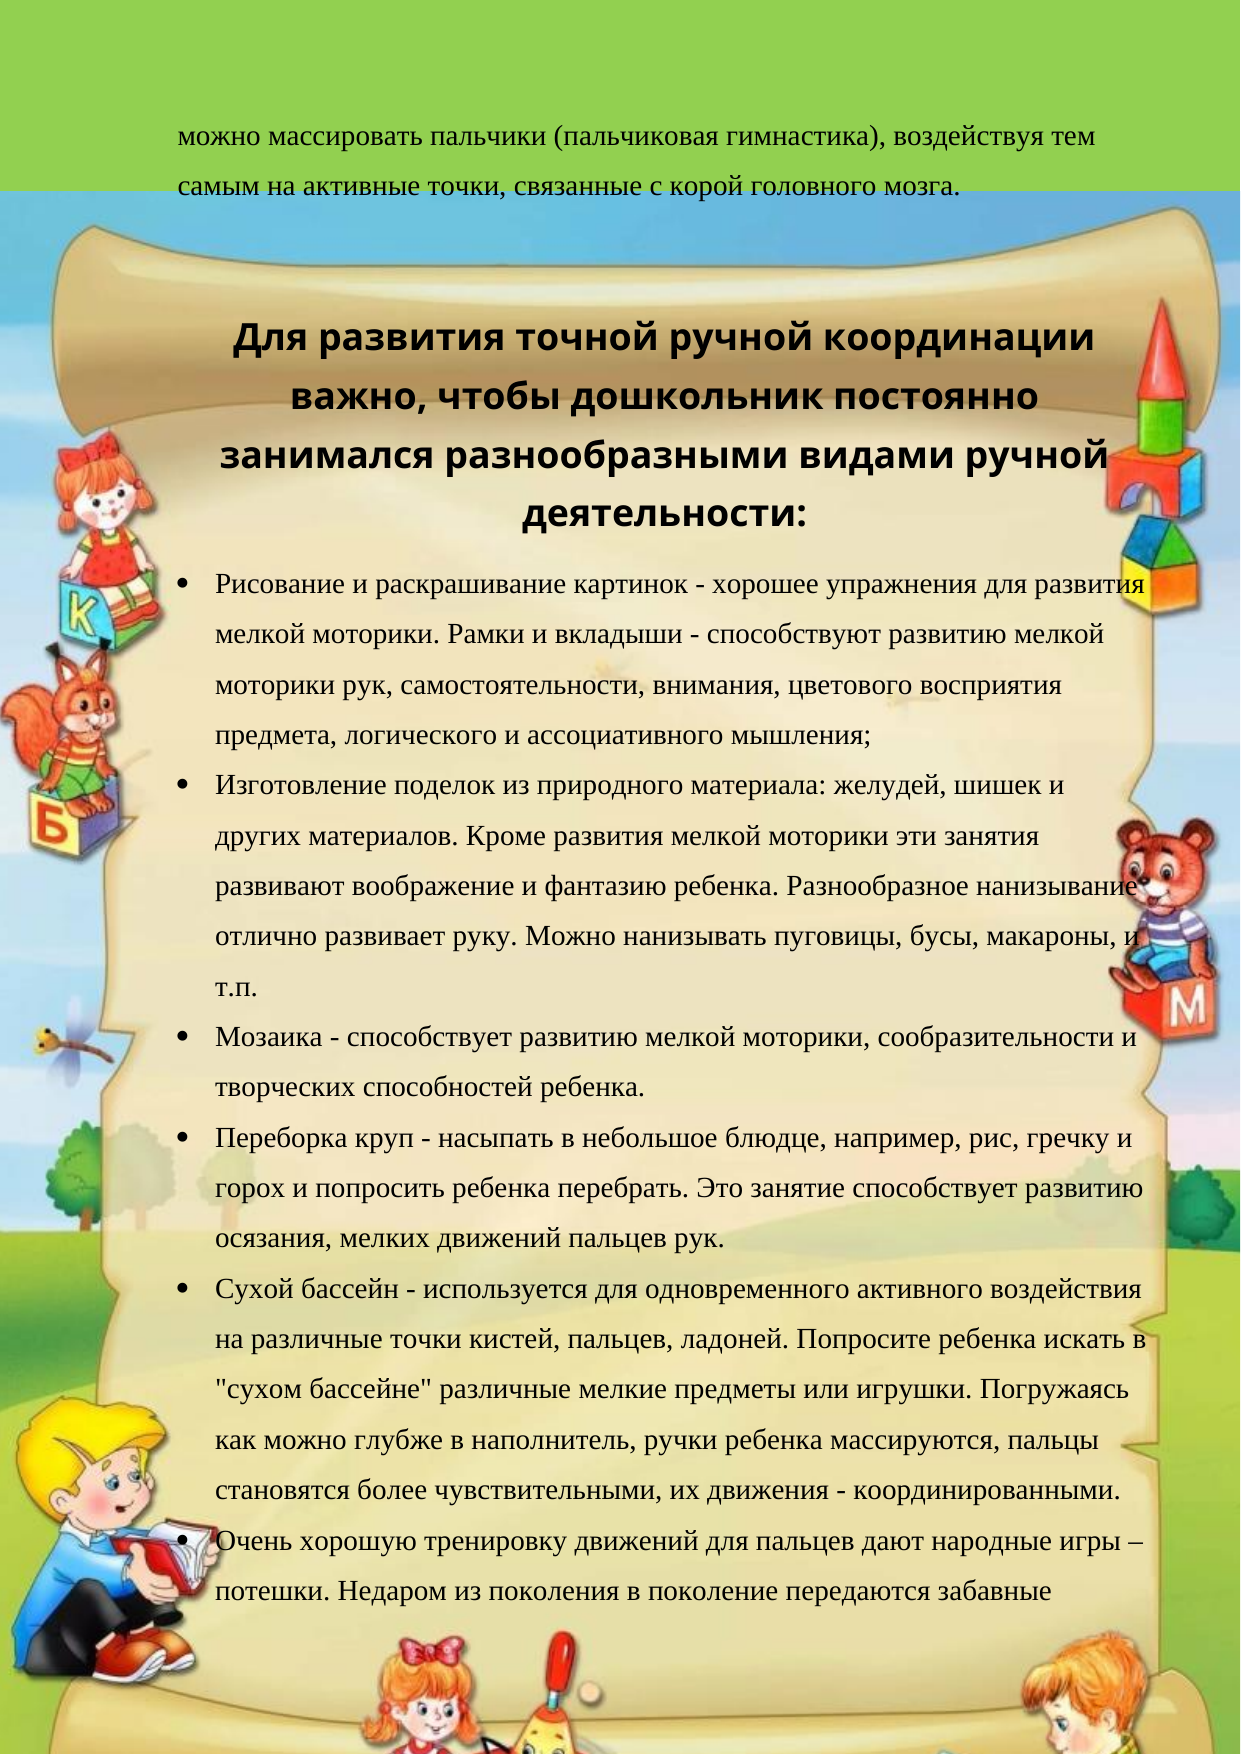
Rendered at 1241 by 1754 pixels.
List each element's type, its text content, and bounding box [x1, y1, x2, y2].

list Изготовление поделок из природного материала: желудей, шишек и других материалов. Кроме развития мелкой моторики эти занятия развивают воображение и фантазию ребенка. Разнообразное нанизывание отлично развивает руку. Можно нанизывать пуговицы, бусы, макароны, и т.п. [177, 767, 1152, 1002]
picture [0, 191, 1241, 1754]
list Мозаика - способствует развитию мелкой моторики, сообразительности и творческих способностей ребенка. [177, 1019, 1152, 1103]
text Для развития точной ручной координации важно, чтобы дошкольник постоянно занимался разнообразными видами ручной деятельности: [177, 311, 1152, 538]
list Рисование и раскрашивание картинок - хорошее упражнения для развития мелкой моторики. Рамки и вкладыши - способствуют развитию мелкой моторики рук, самостоятельности, внимания, цветового восприятия предмета, логического и ассоциативного мышления; [177, 566, 1152, 751]
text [177, 118, 1152, 202]
list Переборка круп - насыпать в небольшое блюдце, например, рис, гречку и горох и попросить ребенка перебрать. Это занятие способствует развитию осязания, мелких движений пальцев рук. [177, 1120, 1152, 1254]
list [177, 1523, 1152, 1607]
list Сухой бассейн - используется для одновременного активного воздействия на различные точки кистей, пальцев, ладоней. Попросите ребенка искать в "сухом бассейне" различные мелкие предметы или игрушки. Погружаясь как можно глубже в наполнитель, ручки ребенка массируются, пальцы становятся более чувствительными, их движения - координированными. [177, 1271, 1152, 1506]
